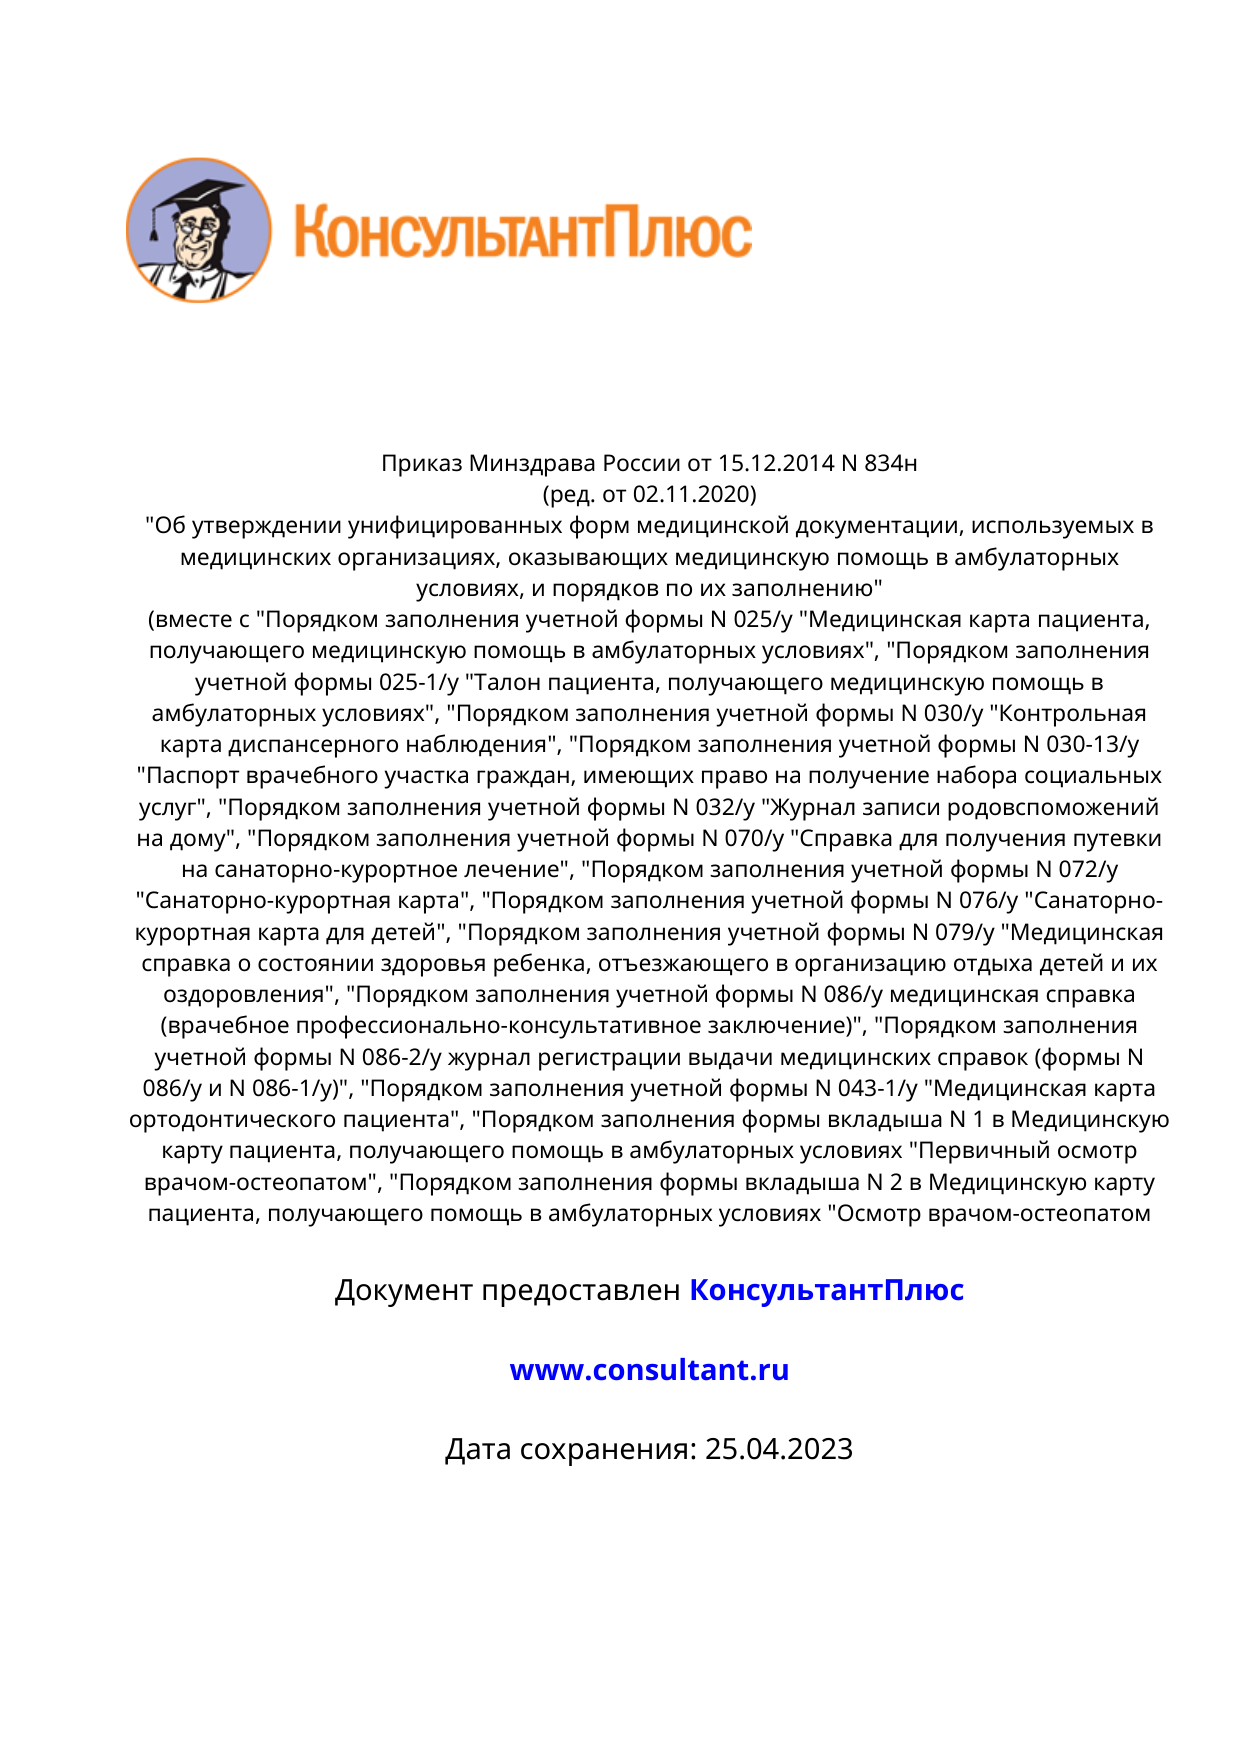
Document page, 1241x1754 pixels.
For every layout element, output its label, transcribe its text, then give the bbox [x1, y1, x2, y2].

table_cell Документ предоставлен КонсультантПлюс www.consultant.ru Дата сохранения: 25.04.2023 [118, 1240, 1181, 1531]
picture [126, 156, 752, 305]
table_header [118, 150, 1181, 441]
table_cell Приказ Минздрава России от 15.12.2014 N 834н (ред. от 02.11.2020) "Об утверждении унифицированных форм медицинской документации, используемых в медицинских организациях, оказывающих медицинскую помощь в амбулаторных условиях, и порядков по их заполнению" (вместе с "Порядком заполнения учетной формы N 025/у "Медицинская карта пациента, получающего медицинскую помощь в амбулаторных условиях", "Порядком заполнения учетной формы 025-1/у "Талон пациента, получающего медицинскую помощь в амбулаторных условиях", "Порядком заполнения учетной формы N 030/у "Контрольная карта диспансерного наблюдения", "Порядком заполнения учетной формы N 030-13/у "Паспорт врачебного участка граждан, имеющих право на получение набора социальных услуг", "Порядком заполнения учетной формы N 032/у "Журнал записи родовспоможений на дому", "Порядком заполнения учетной формы N 070/у "Справка для получения путевки на санаторно-курортное лечение", "Порядком заполнения учетной формы N 072/у "Санаторно-курортная карта", "Порядком заполнения учетной формы N 076/у "Санаторно-курортная карта для детей", "Порядком заполнения учетной формы N 079/у "Медицинская справка о состоянии здоровья ребенка, отъезжающего в организацию отдыха детей и их оздоровления", "Порядком заполнения учетной формы N 086/у медицинская справка (врачебное профессионально-консультативное заключение)", "Порядком заполнения учетной формы N 086-2/у журнал регистрации выдачи медицинских справок (формы N 086/у и N 086-1/у)", "Порядком заполнения учетной формы N 043-1/у "Медицинская карта ортодонтического пациента", "Порядком заполнения формы вкладыша N 1 в Медицинскую карту пациента, получающего помощь в амбулаторных условиях "Первичный осмотр врачом-остеопатом", "Порядком заполнения формы вкладыша N 2 в Медицинскую карту пациента, получающего помощь в амбулаторных условиях "Осмотр врачом-остеопатом (наблюдение в динамике)") (Зарегистрировано в Минюсте России 20.02.2015 N 36160) [118, 441, 1181, 1240]
